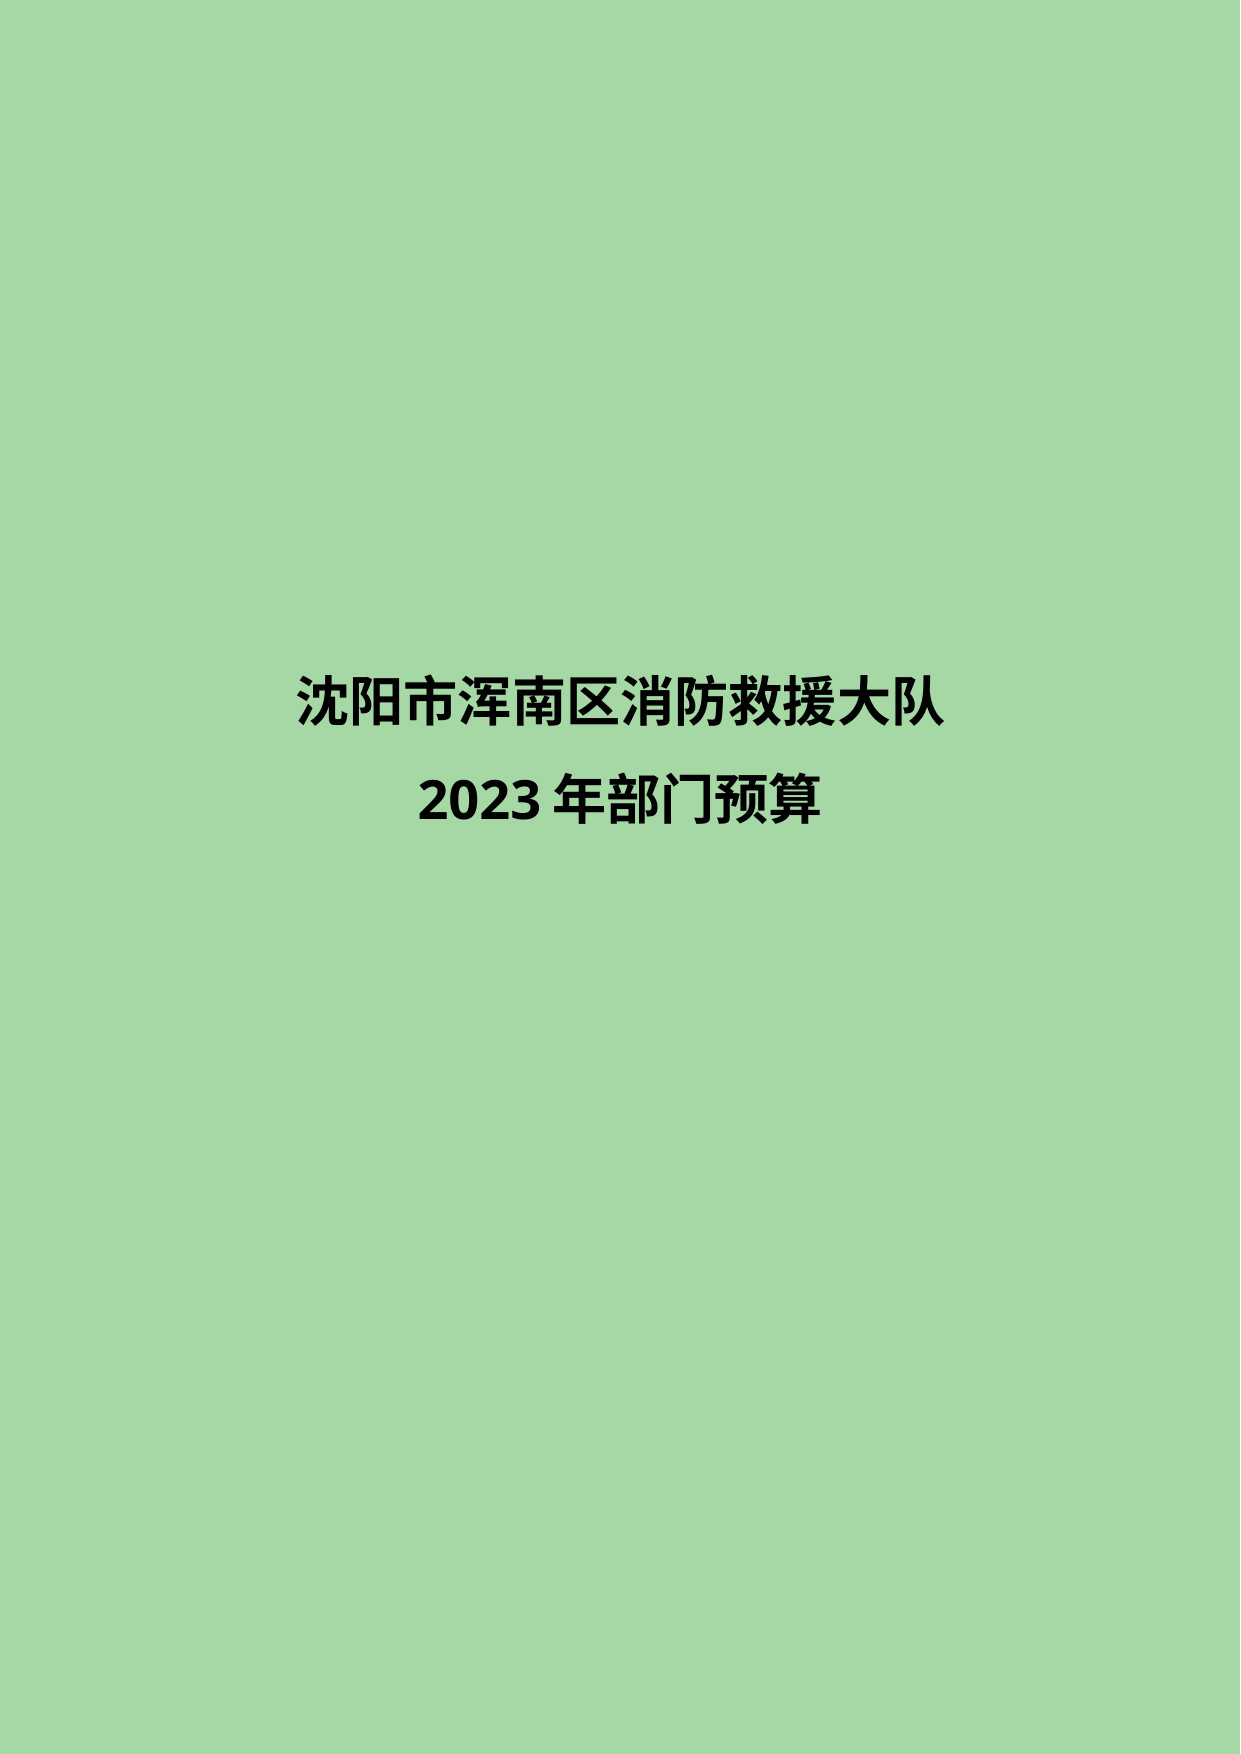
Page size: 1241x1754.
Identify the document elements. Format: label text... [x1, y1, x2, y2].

text 2023年部门预算 [187, 747, 1053, 844]
text 沈阳市浑南区消防救援大队 [187, 649, 1053, 747]
